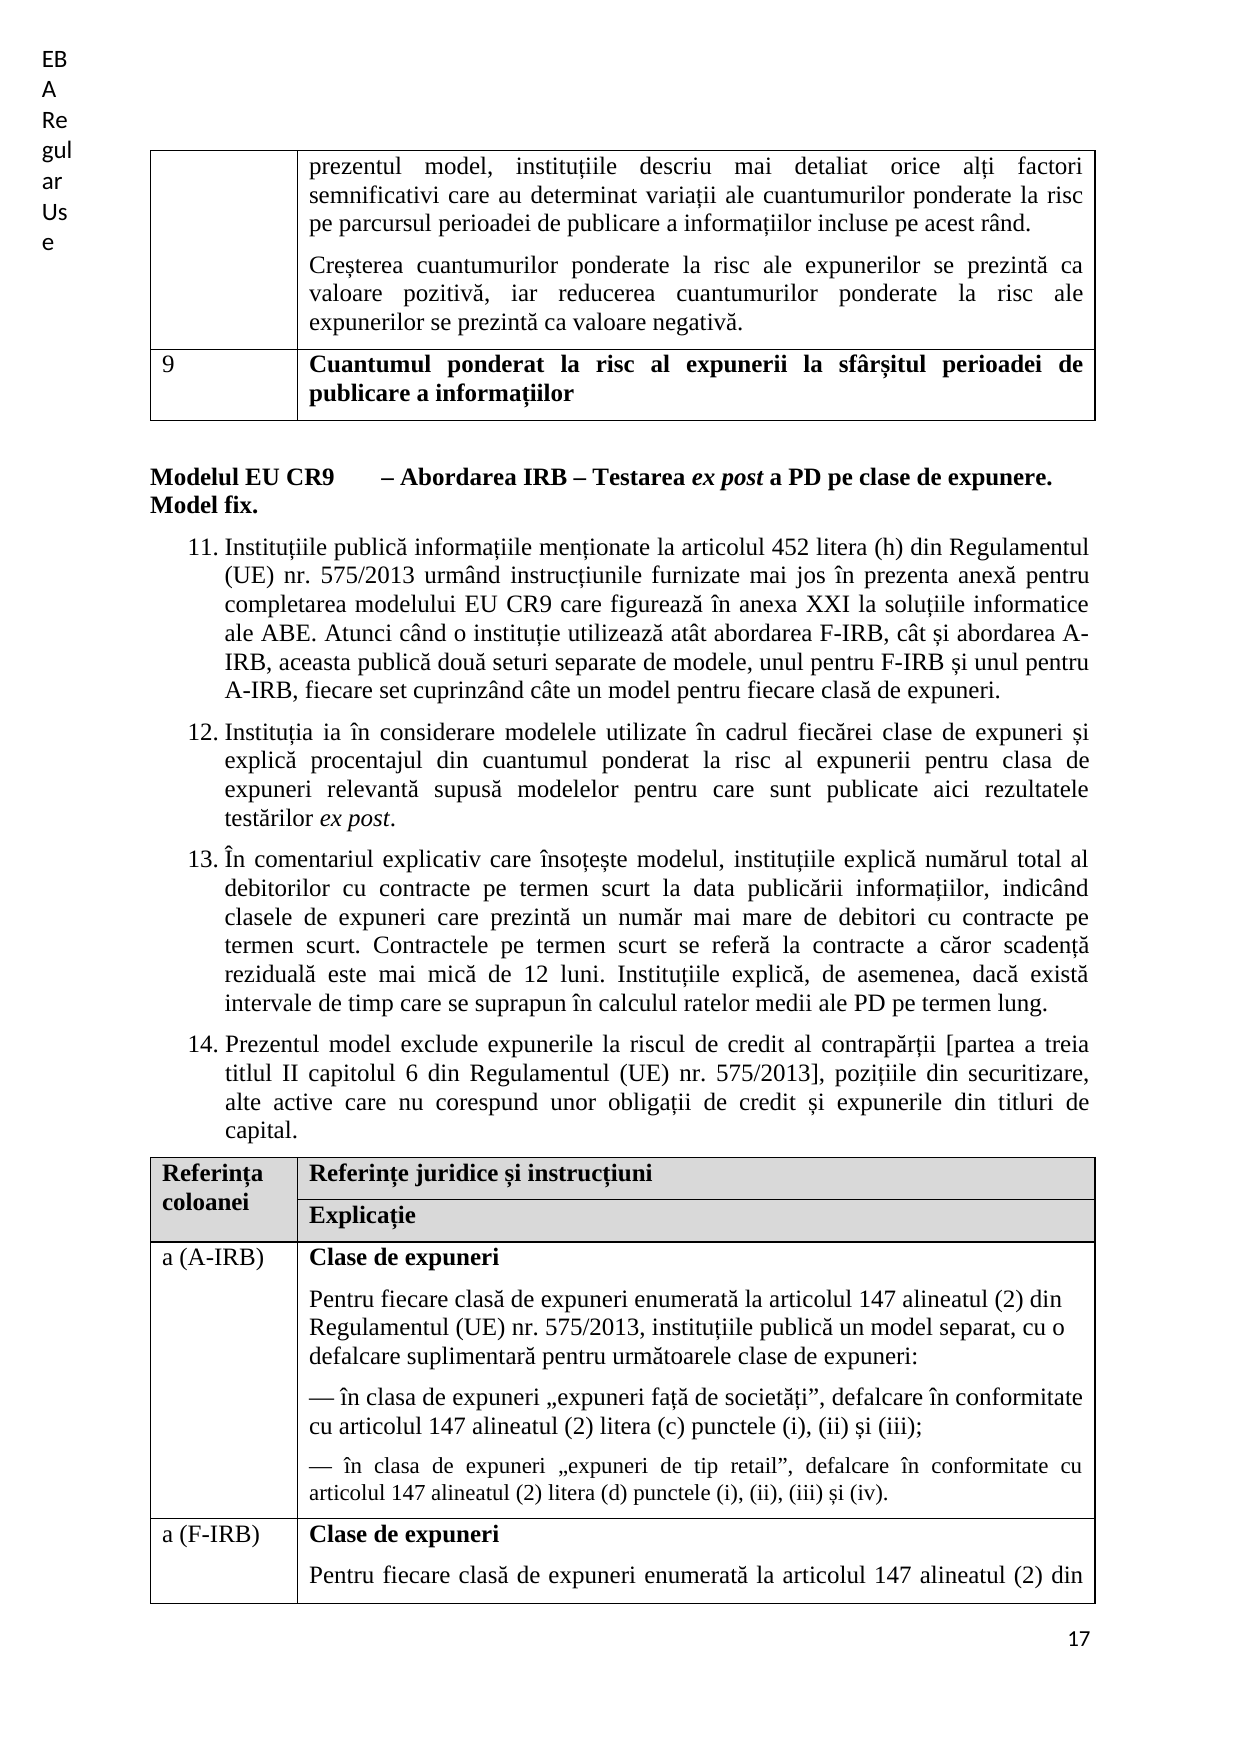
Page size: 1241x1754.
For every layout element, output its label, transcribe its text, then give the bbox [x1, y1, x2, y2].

list Instituțiile publică informațiile menționate la articolul 452 litera (h) din Regulamentul (UE) nr. 575/2013 urmând instrucțiunile furnizate mai jos în prezenta anexă pentru completarea modelului EU CR9 care figurează în anexa XXI la soluțiile informatice ale ABE. Atunci când o instituție utilizează atât abordarea F-IRB, cât și abordarea A-IRB, aceasta publică două seturi separate de modele, unul pentru F-IRB și unul pentru A-IRB, fiecare set cuprinzând câte un model pentru fiecare clasă de expuneri. [187, 532, 1090, 704]
text Modelul EU CR9 – Abordarea IRB – Testarea ex post a PD pe clase de expunere. Model fix. [150, 462, 1090, 519]
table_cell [298, 1519, 1094, 1603]
table_header Referințe juridice și instrucțiuni [298, 1158, 1094, 1199]
table_cell 9 [151, 350, 297, 419]
table_cell a (F-IRB) [151, 1519, 297, 1603]
table_cell a (A-IRB) [151, 1243, 297, 1518]
table_cell Clase de expuneri Pentru fiecare clasă de expuneri enumerată la articolul 147 alineatul (2) din Regulamentul (UE) nr. 575/2013, instituțiile publică un model separat, cu o defalcare suplimentară pentru următoarele clase de expuneri: — în clasa de expuneri „expuneri față de societăți”, defalcare în conformitate cu articolul 147 alineatul (2) litera (c) punctele (i), (ii) și (iii); — în clasa de expuneri „expuneri de tip retail”, defalcare în conformitate cu articolul 147 alineatul (2) litera (d) punctele (i), (ii), (iii) și (iv). [298, 1243, 1094, 1518]
list Prezentul model exclude expunerile la riscul de credit al contrapărții [partea a treia titlul II capitolul 6 din Regulamentul (UE) nr. 575/2013], pozițiile din securitizare, alte active care nu corespund unor obligații de credit și expunerile din titluri de capital. [187, 1029, 1090, 1144]
table_header Referința coloanei [151, 1158, 297, 1241]
list În comentariul explicativ care însoțește modelul, instituțiile explică numărul total al debitorilor cu contracte pe termen scurt la data publicării informațiilor, indicând clasele de expuneri care prezintă un număr mai mare de debitori cu contracte pe termen scurt. Contractele pe termen scurt se referă la contracte a căror scadență reziduală este mai mică de 12 luni. Instituțiile explică, de asemenea, dacă există intervale de timp care se suprapun în calculul ratelor medii ale PD pe termen lung. [187, 844, 1090, 1017]
table_cell 8 [151, 151, 297, 348]
list Instituția ia în considerare modelele utilizate în cadrul fiecărei clase de expuneri și explică procentajul din cuantumul ponderat la risc al expunerii pentru clasa de expuneri relevantă supusă modelelor pentru care sunt publicate aici rezultatele testărilor ex post. [187, 717, 1090, 832]
table_cell Explicație [298, 1200, 1094, 1241]
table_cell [298, 151, 1094, 348]
table_cell Cuantumul ponderat la risc al expunerii la sfârșitul perioadei de publicare a informațiilor [298, 350, 1094, 419]
